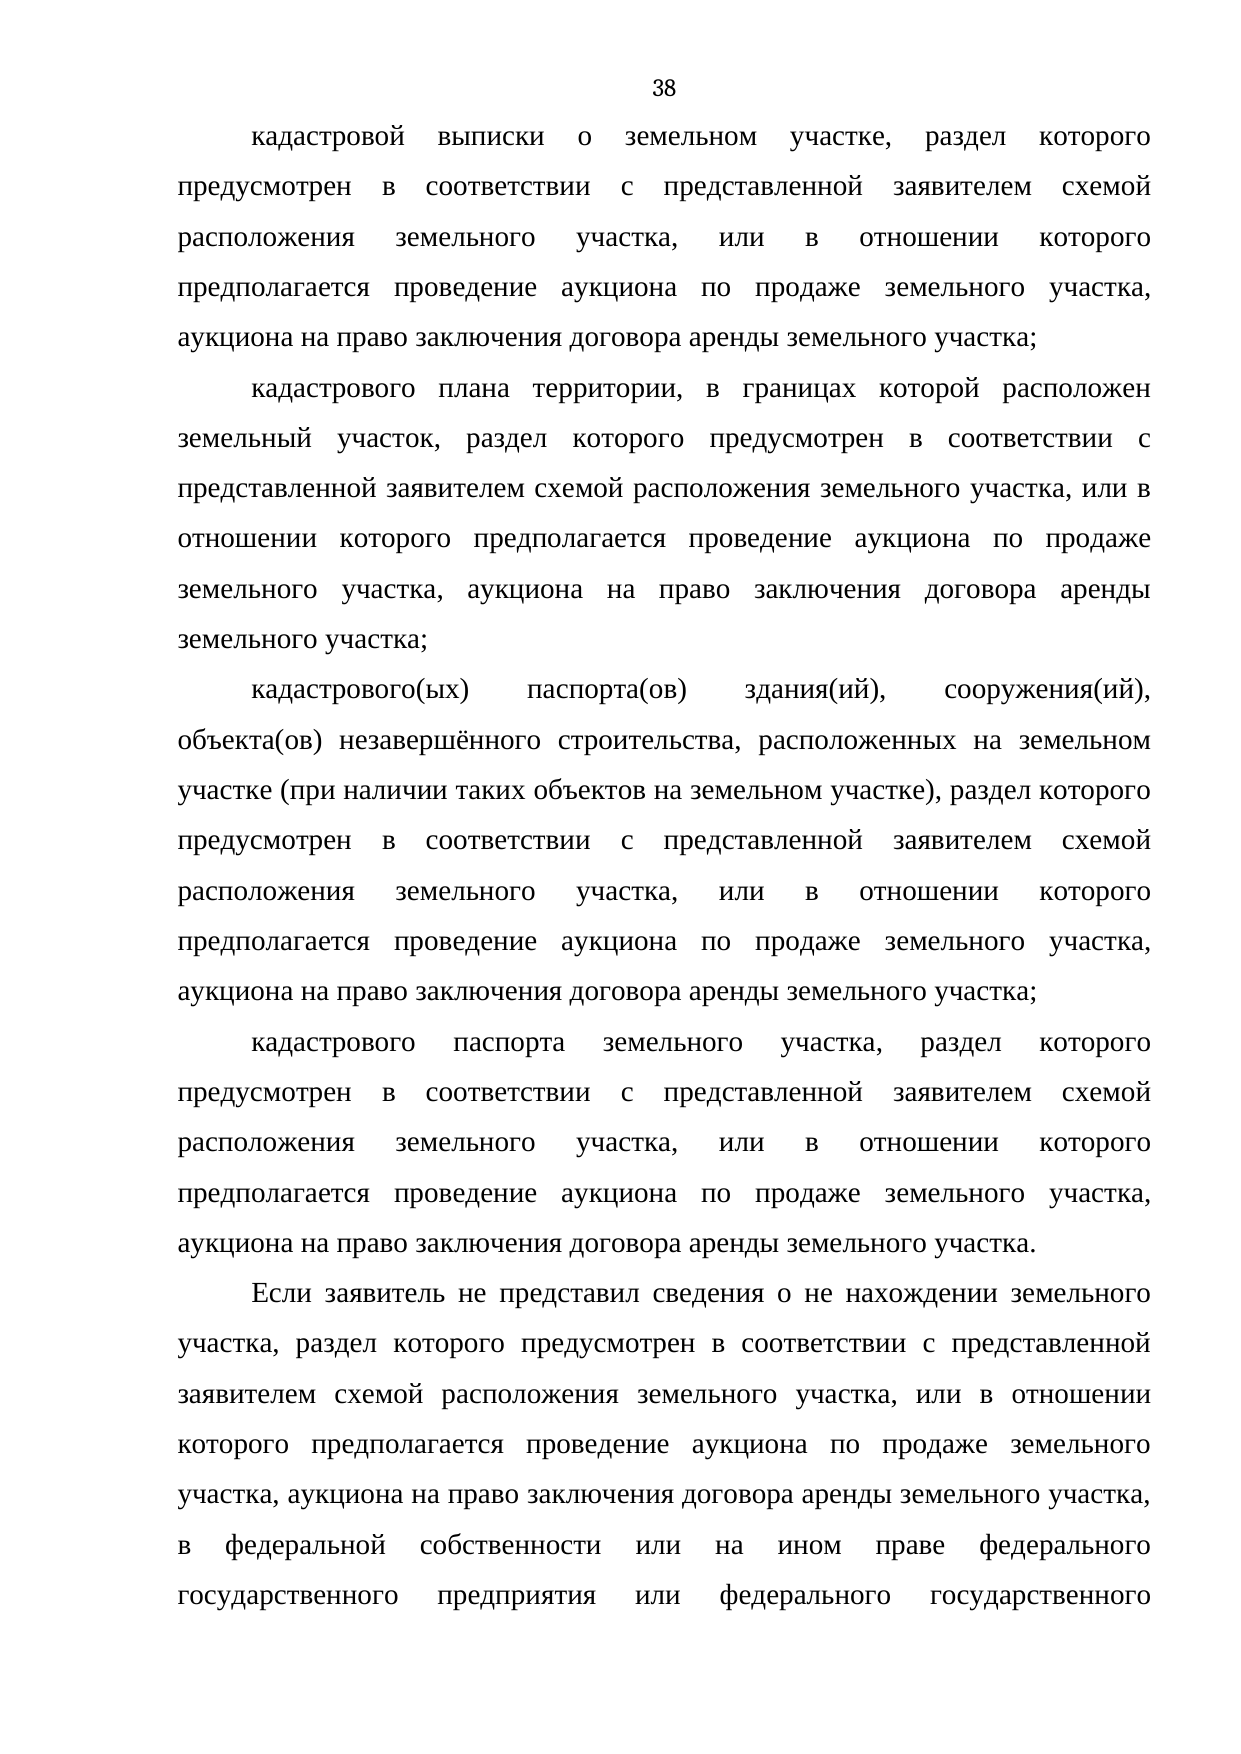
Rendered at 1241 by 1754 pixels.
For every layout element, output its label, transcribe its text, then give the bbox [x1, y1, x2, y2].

text кадастрового паспорта земельного участка, раздел которого предусмотрен в соответствии с представленной заявителем схемой расположения земельного участка, или в отношении которого предполагается проведение аукциона по продаже земельного участка, аукциона на право заключения договора аренды земельного участка. [177, 1024, 1152, 1258]
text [177, 1275, 1152, 1611]
text кадастрового плана территории, в границах которой расположен земельный участок, раздел которого предусмотрен в соответствии с представленной заявителем схемой расположения земельного участка, или в отношении которого предполагается проведение аукциона по продаже земельного участка, аукциона на право заключения договора аренды земельного участка; [177, 370, 1152, 655]
text кадастрового(ых) паспорта(ов) здания(ий), сооружения(ий), объекта(ов) незавершённого строительства, расположенных на земельном участке (при наличии таких объектов на земельном участке), раздел которого предусмотрен в соответствии с представленной заявителем схемой расположения земельного участка, или в отношении которого предполагается проведение аукциона по продаже земельного участка, аукциона на право заключения договора аренды земельного участка; [177, 672, 1152, 1007]
text кадастровой выписки о земельном участке, раздел которого предусмотрен в соответствии с представленной заявителем схемой расположения земельного участка, или в отношении которого предполагается проведение аукциона по продаже земельного участка, аукциона на право заключения договора аренды земельного участка; [177, 118, 1152, 353]
